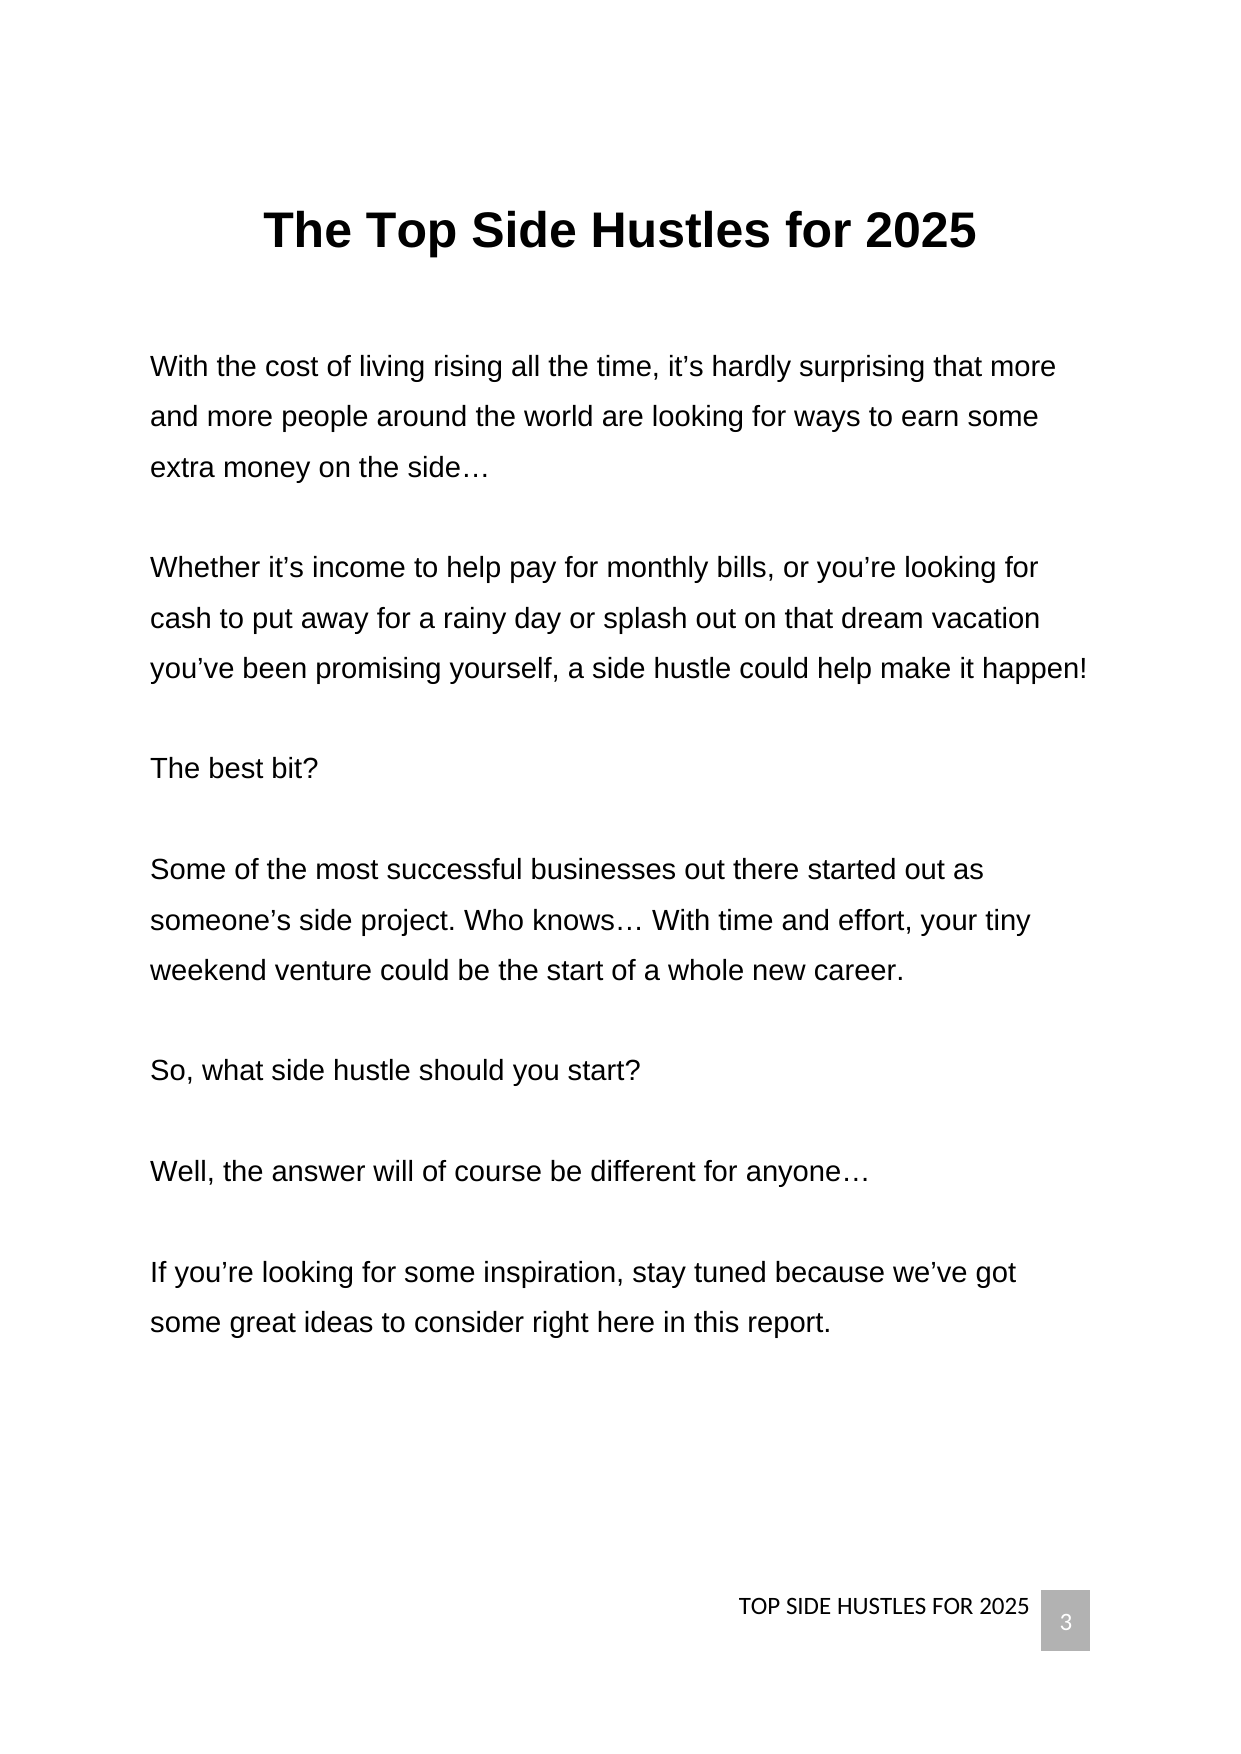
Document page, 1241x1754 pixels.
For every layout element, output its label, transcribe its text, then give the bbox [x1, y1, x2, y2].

text So, what side hustle should you start? [150, 1053, 1090, 1087]
text Some of the most successful businesses out there started out as someone’s side project. Who knows… With time and effort, your tiny weekend venture could be the start of a whole new career. [150, 852, 1090, 986]
text With the cost of living rising all the time, it’s hardly surprising that more and more people around the world are looking for ways to earn some extra money on the side… [150, 349, 1090, 483]
text If you’re looking for some inspiration, stay tuned because we’ve got some great ideas to consider right here in this report. [150, 1255, 1090, 1338]
text The best bit? [150, 752, 1090, 785]
text Whether it’s income to help pay for monthly bills, or you’re looking for cash to put away for a rainy day or splash out on that dream vacation you’ve been promising yourself, a side hustle could help make it happen! [150, 550, 1090, 684]
text Well, the answer will of course be different for anyone… [150, 1154, 1090, 1188]
subtitle The Top Side Hustles for 2025 [150, 200, 1090, 257]
